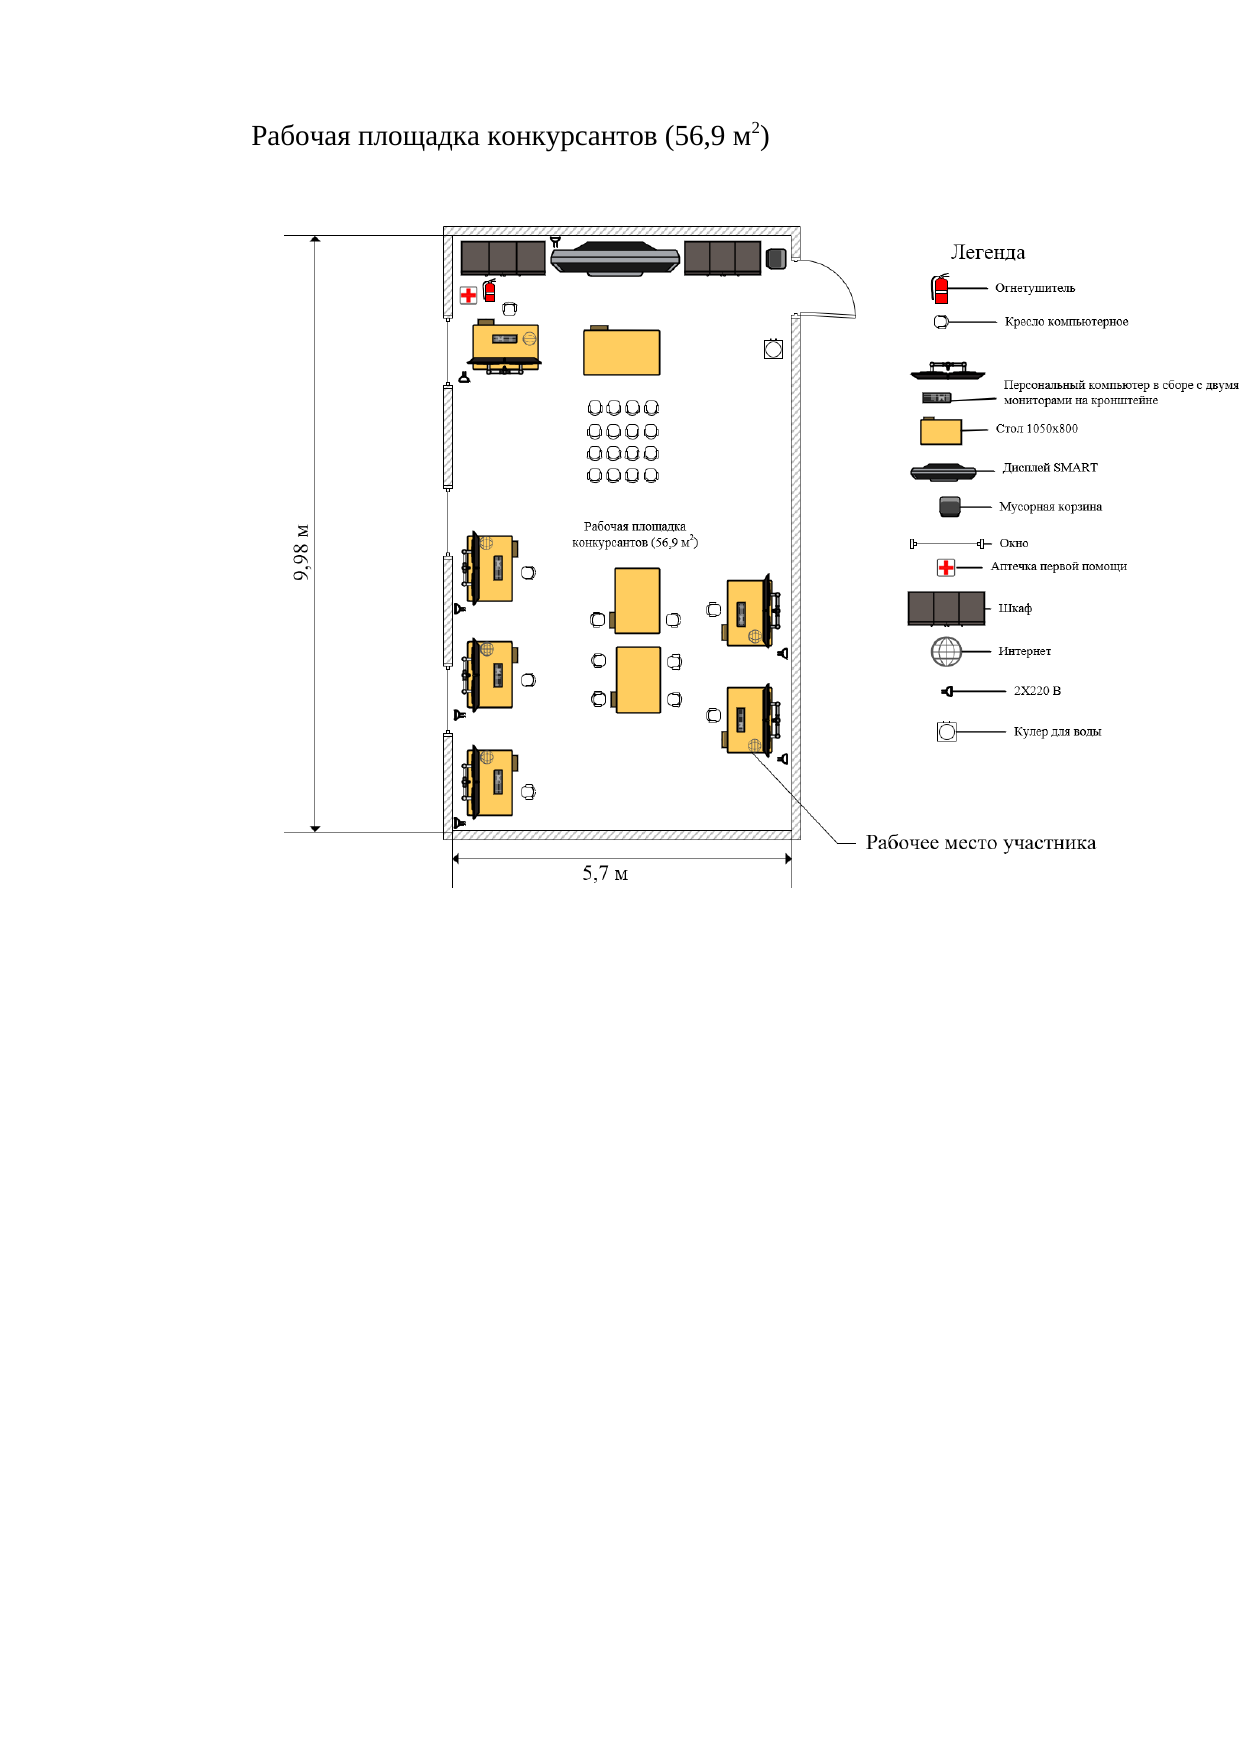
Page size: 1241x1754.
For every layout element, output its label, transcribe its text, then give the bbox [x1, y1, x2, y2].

picture [269, 218, 1241, 888]
text Рабочая площадка конкурсантов (56,9 м2) [177, 118, 1152, 152]
